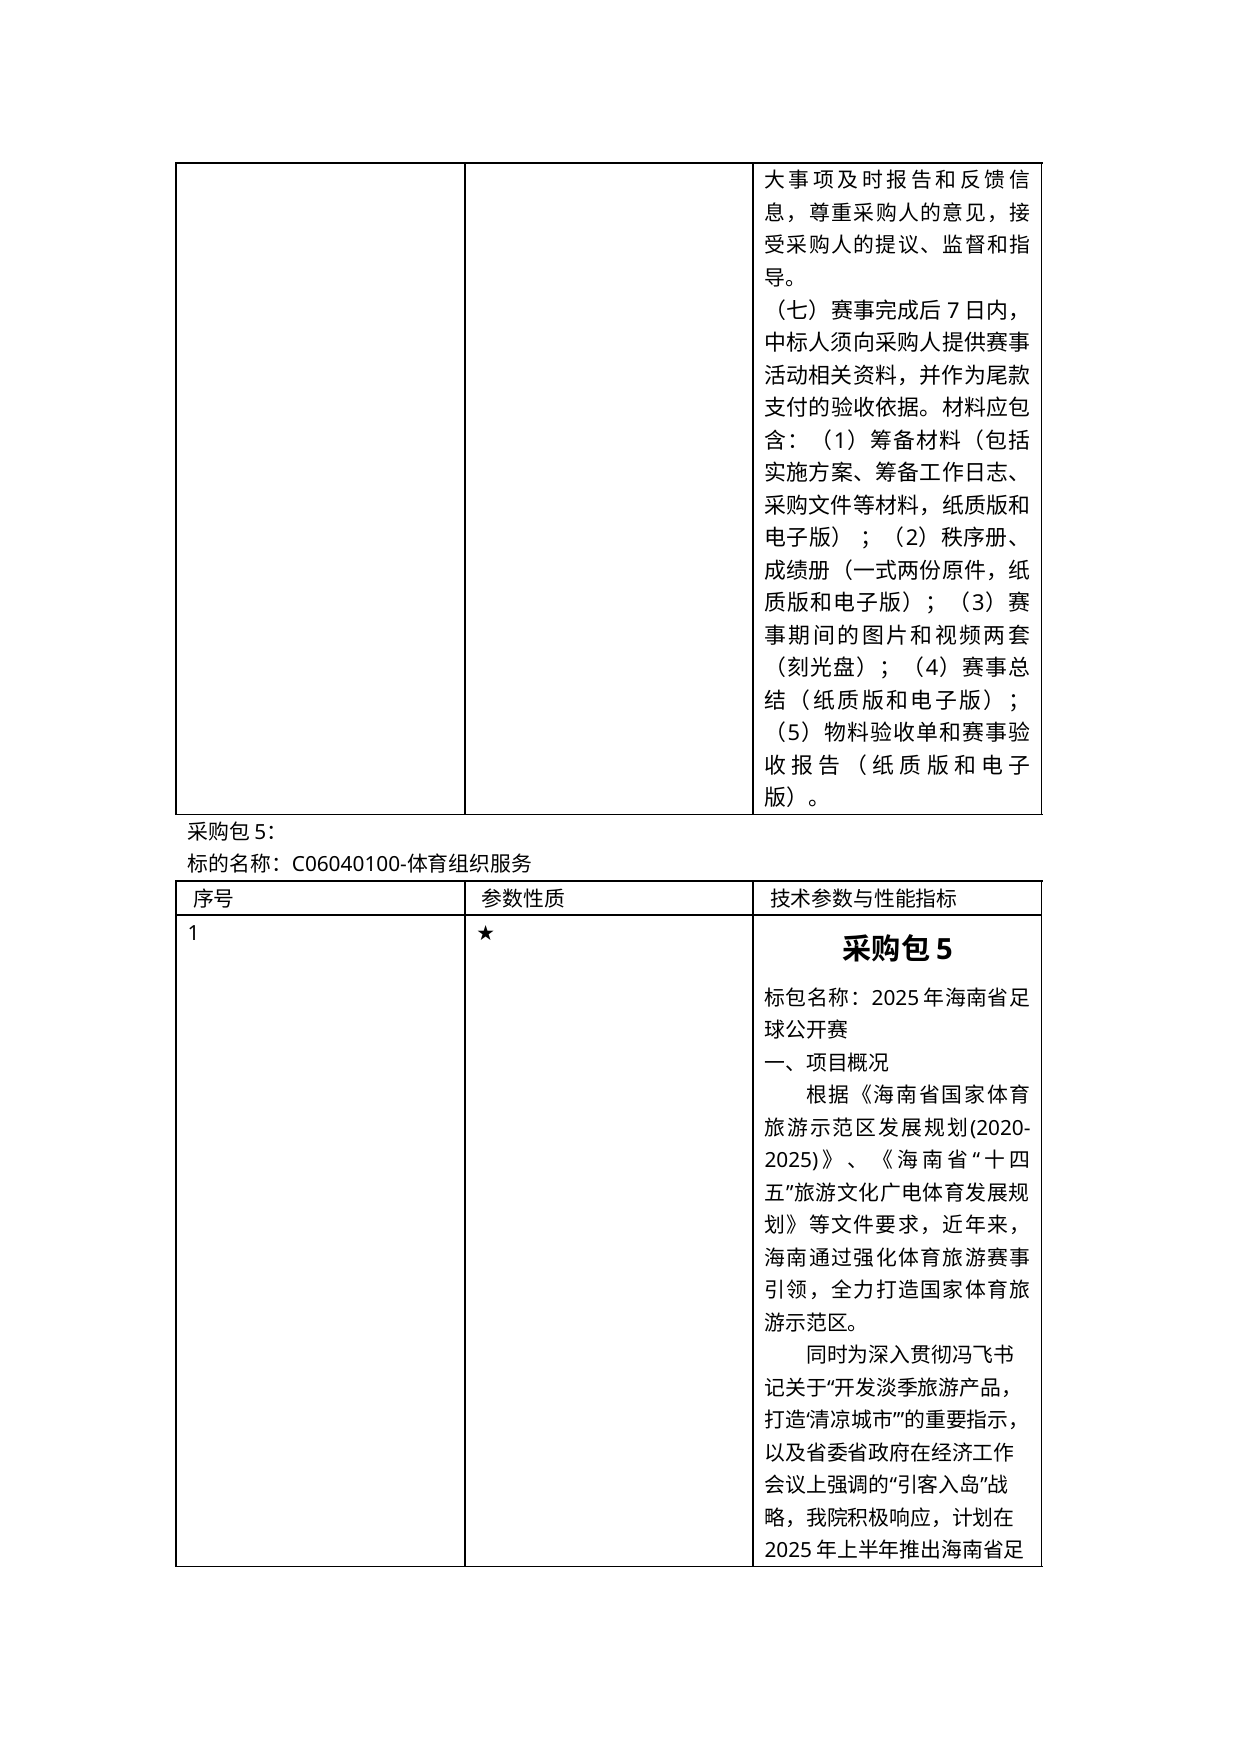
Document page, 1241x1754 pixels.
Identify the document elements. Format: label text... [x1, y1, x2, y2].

table_cell 1 [177, 164, 464, 813]
table_cell 1 [177, 916, 464, 1566]
table_header 技术参数与性能指标 [754, 882, 1041, 914]
table_header 参数性质 [466, 882, 752, 914]
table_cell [754, 916, 1041, 1566]
table_cell ★ [466, 164, 752, 813]
table_header 序号 [177, 882, 464, 914]
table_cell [754, 164, 1041, 813]
text 标的名称：C06040100-体育组织服务 [187, 848, 1053, 880]
table_cell ★ [466, 916, 752, 1566]
text 采购包5： [187, 815, 1053, 848]
